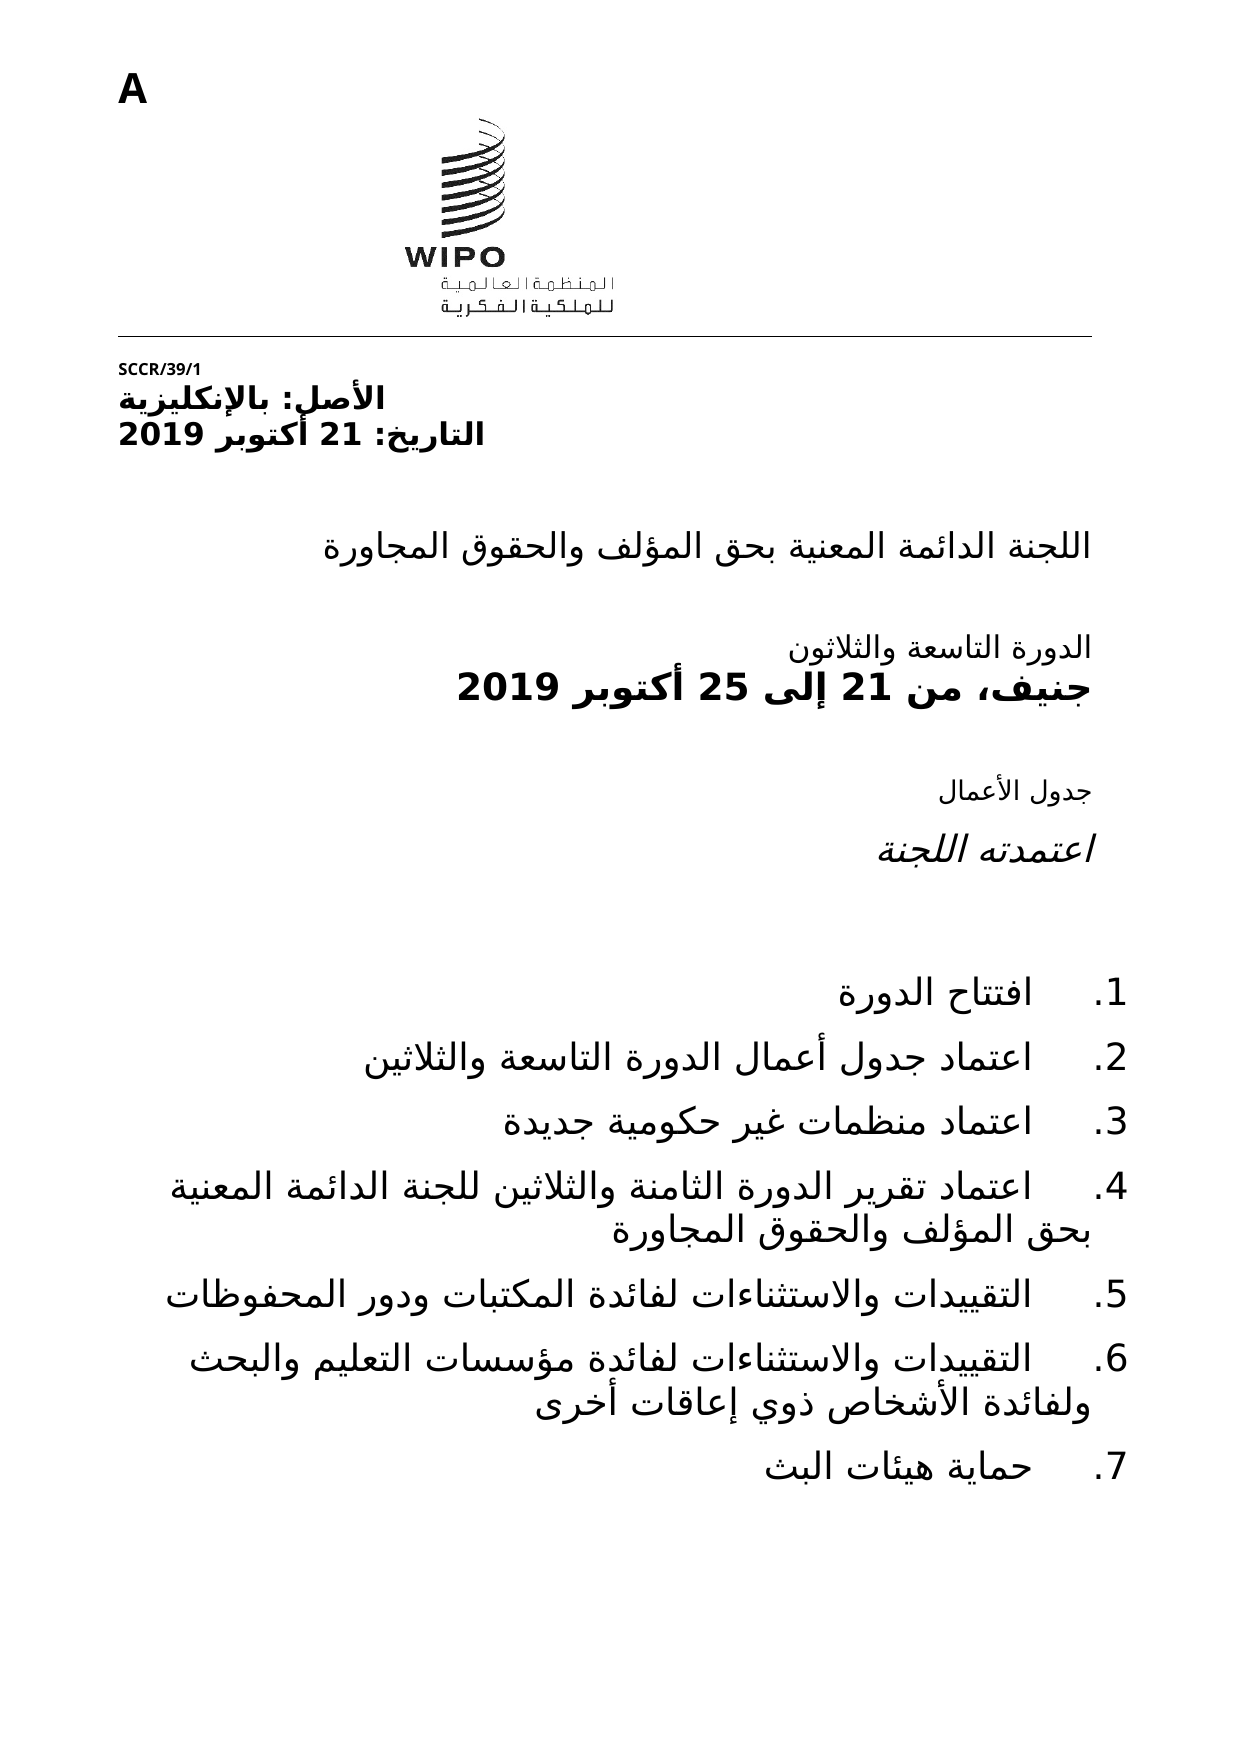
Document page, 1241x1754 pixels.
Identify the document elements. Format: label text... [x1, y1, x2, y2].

text الدورة التاسعة والثلاثون [118, 629, 1092, 666]
text اعتماد جدول أعمال الدورة التاسعة والثلاثين [118, 1035, 1092, 1079]
text اعتمدته اللجنة [118, 827, 1092, 871]
text جنيف، من 21 إلى 25 أكتوبر 2019 [118, 666, 1092, 709]
text حماية هيئات البث [118, 1445, 1092, 1489]
text اعتماد تقرير الدورة الثامنة والثلاثين للجنة الدائمة المعنية بحق المؤلف والحقوق المجاورة [118, 1164, 1092, 1252]
text الأصل: بالإنكليزية [118, 380, 1092, 417]
text A [118, 59, 1092, 116]
subtitle اللجنة الدائمة المعنية بحق المؤلف والحقوق المجاورة [118, 526, 1092, 567]
text جدول الأعمال [118, 775, 1092, 806]
text اعتماد منظمات غير حكومية جديدة [118, 1100, 1092, 1143]
text التقييدات والاستثناءات لفائدة المكتبات ودور المحفوظات [118, 1272, 1092, 1316]
text التاريخ: 21 أكتوبر 2019 [118, 417, 1092, 453]
picture [402, 115, 620, 324]
text التقييدات والاستثناءات لفائدة مؤسسات التعليم والبحث ولفائدة الأشخاص ذوي إعاقات أخرى [118, 1337, 1092, 1424]
text SCCR/39/1 [118, 337, 1092, 380]
text افتتاح الدورة [118, 971, 1092, 1014]
